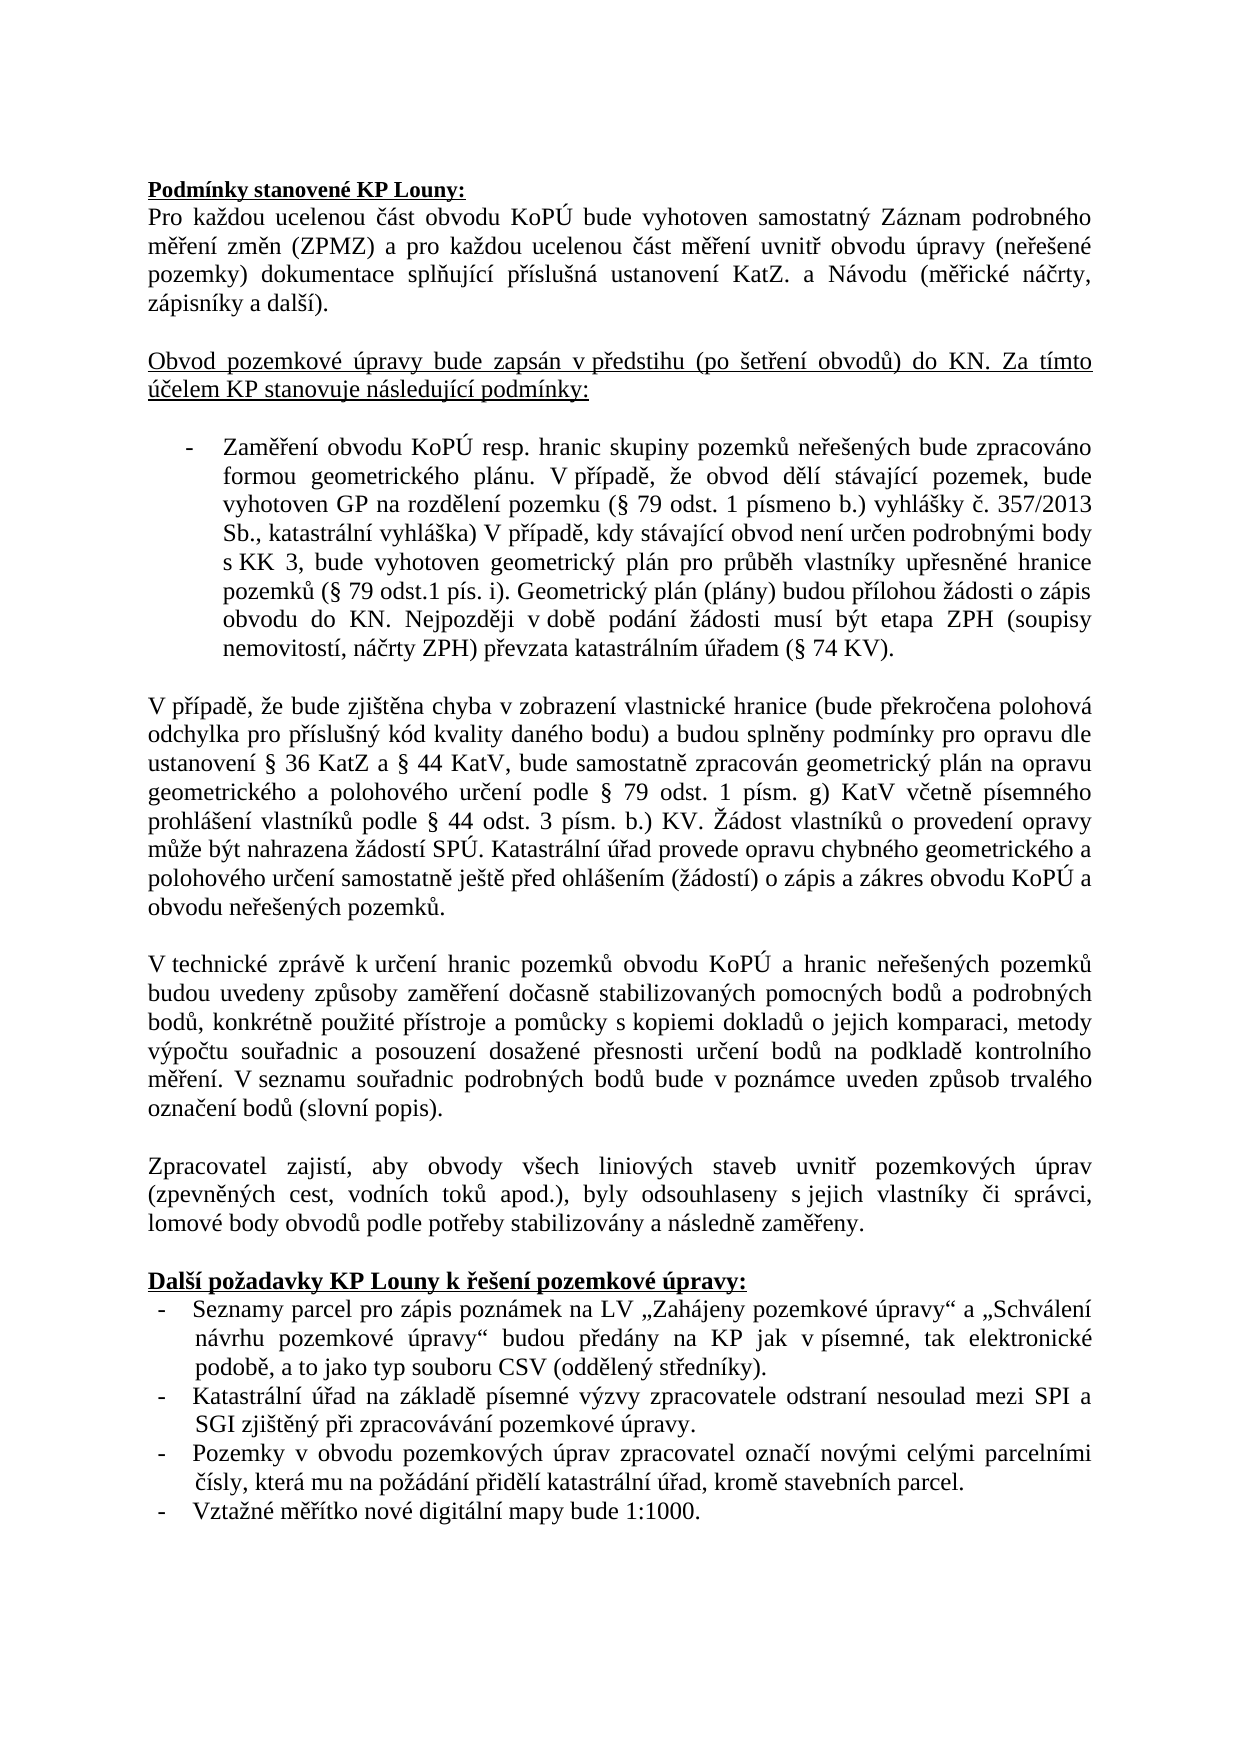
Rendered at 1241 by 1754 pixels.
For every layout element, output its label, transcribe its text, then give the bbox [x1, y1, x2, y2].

text Obvod pozemkové úpravy bude zapsán v předstihu (po šetření obvodů) do KN. Za tímto účelem KP stanovuje následující podmínky: [148, 372, 1093, 403]
list Seznamy parcel pro zápis poznámek na LV „Zahájeny pozemkové úpravy“ a „Schválení návrhu pozemkové úpravy“ budou předány na KP jak v písemné, tak elektronické podobě, a to jako typ souboru CSV (oddělený středníky). [157, 1294, 1093, 1381]
text Obvod pozemkové úpravy bude zapsán v předstihu (po šetření obvodů) do KN. Za tímto účelem KP stanovuje následující podmínky: [148, 346, 1093, 371]
list Zaměření obvodu KoPÚ resp. hranic skupiny pozemků neřešených bude zpracováno formou geometrického plánu. V případě, že obvod dělí stávající pozemek, bude vyhotoven GP na rozdělení pozemku (§ 79 odst. 1 písmeno b.) vyhlášky č. 357/2013 Sb., katastrální vyhláška) V případě, kdy stávající obvod není určen podrobnými body s KK 3, bude vyhotoven geometrický plán pro průběh vlastníky upřesněné hranice pozemků (§ 79 odst.1 pís. i). Geometrický plán (plány) budou přílohou žádosti o zápis obvodu do KN. Nejpozději v době podání žádosti musí být etapa ZPH (soupisy nemovitostí, náčrty ZPH) převzata katastrálním úřadem (§ 74 KV). [185, 432, 1093, 662]
list Katastrální úřad na základě písemné výzvy zpracovatele odstraní nesoulad mezi SPI a SGI zjištěný při zpracovávání pozemkové úpravy. [157, 1381, 1093, 1438]
text Pro každou ucelenou část obvodu KoPÚ bude vyhotoven samostatný Záznam podrobného měření změn (ZPMZ) a pro každou ucelenou část měření uvnitř obvodu úpravy (neřešené pozemky) dokumentace splňující příslušná ustanovení KatZ. a Návodu (měřické náčrty, zápisníky a další). [148, 202, 1093, 317]
list Vztažné měřítko nové digitální mapy bude 1:1000. [157, 1496, 1093, 1524]
list Pozemky v obvodu pozemkových úprav zpracovatel označí novými celými parcelními čísly, která mu na požádání přidělí katastrální úřad, kromě stavebních parcel. [157, 1438, 1093, 1496]
text V případě, že bude zjištěna chyba v zobrazení vlastnické hranice (bude překročena polohová odchylka pro příslušný kód kvality daného bodu) a budou splněny podmínky pro opravu dle ustanovení § 36 KatZ a § 44 KatV, bude samostatně zpracován geometrický plán na opravu geometrického a polohového určení podle § 79 odst. 1 písm. g) KatV včetně písemného prohlášení vlastníků podle § 44 odst. 3 písm. b.) KV. Žádost vlastníků o provedení opravy může být nahrazena žádostí SPÚ. Katastrální úřad provede opravu chybného geometrického a polohového určení samostatně ještě před ohlášením (žádostí) o zápis a zákres obvodu KoPÚ a obvodu neřešených pozemků. [148, 691, 1093, 921]
text Zpracovatel zajistí, aby obvody všech liniových staveb uvnitř pozemkových úprav (zpevněných cest, vodních toků apod.), byly odsouhlaseny s jejich vlastníky či správci, lomové body obvodů podle potřeby stabilizovány a následně zaměřeny. [148, 1151, 1093, 1237]
text Další požadavky KP Louny k řešení pozemkové úpravy: [148, 1266, 1093, 1294]
text V technické zprávě k určení hranic pozemků obvodu KoPÚ a hranic neřešených pozemků budou uvedeny způsoby zaměření dočasně stabilizovaných pomocných bodů a podrobných bodů, konkrétně použité přístroje a pomůcky s kopiemi dokladů o jejich komparaci, metody výpočtu souřadnic a posouzení dosažené přesnosti určení bodů na podkladě kontrolního měření. V seznamu souřadnic podrobných bodů bude v poznámce uveden způsob trvalého označení bodů (slovní popis). [148, 949, 1093, 1122]
text Podmínky stanovené KP Louny: [148, 176, 1093, 202]
